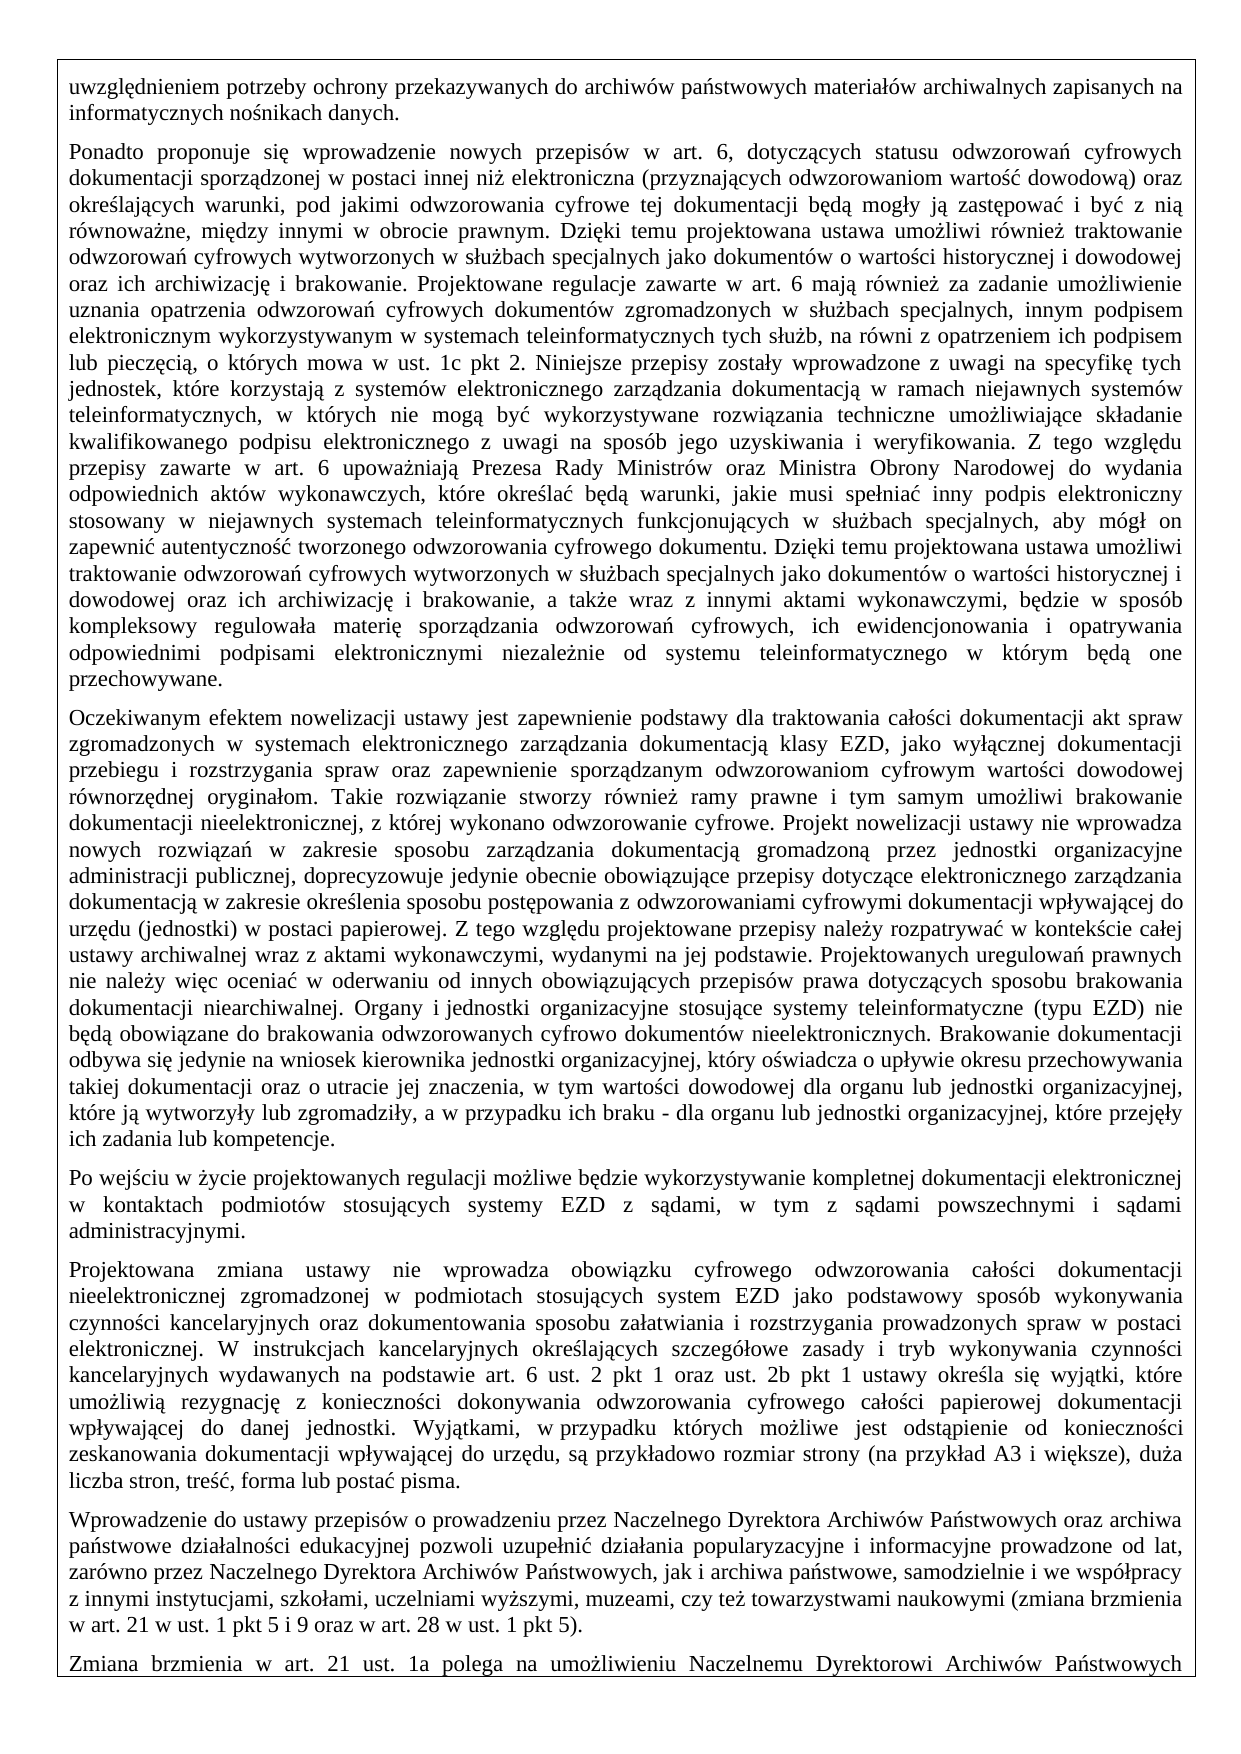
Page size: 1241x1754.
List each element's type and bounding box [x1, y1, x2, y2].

table_cell [58, 60, 1195, 1676]
